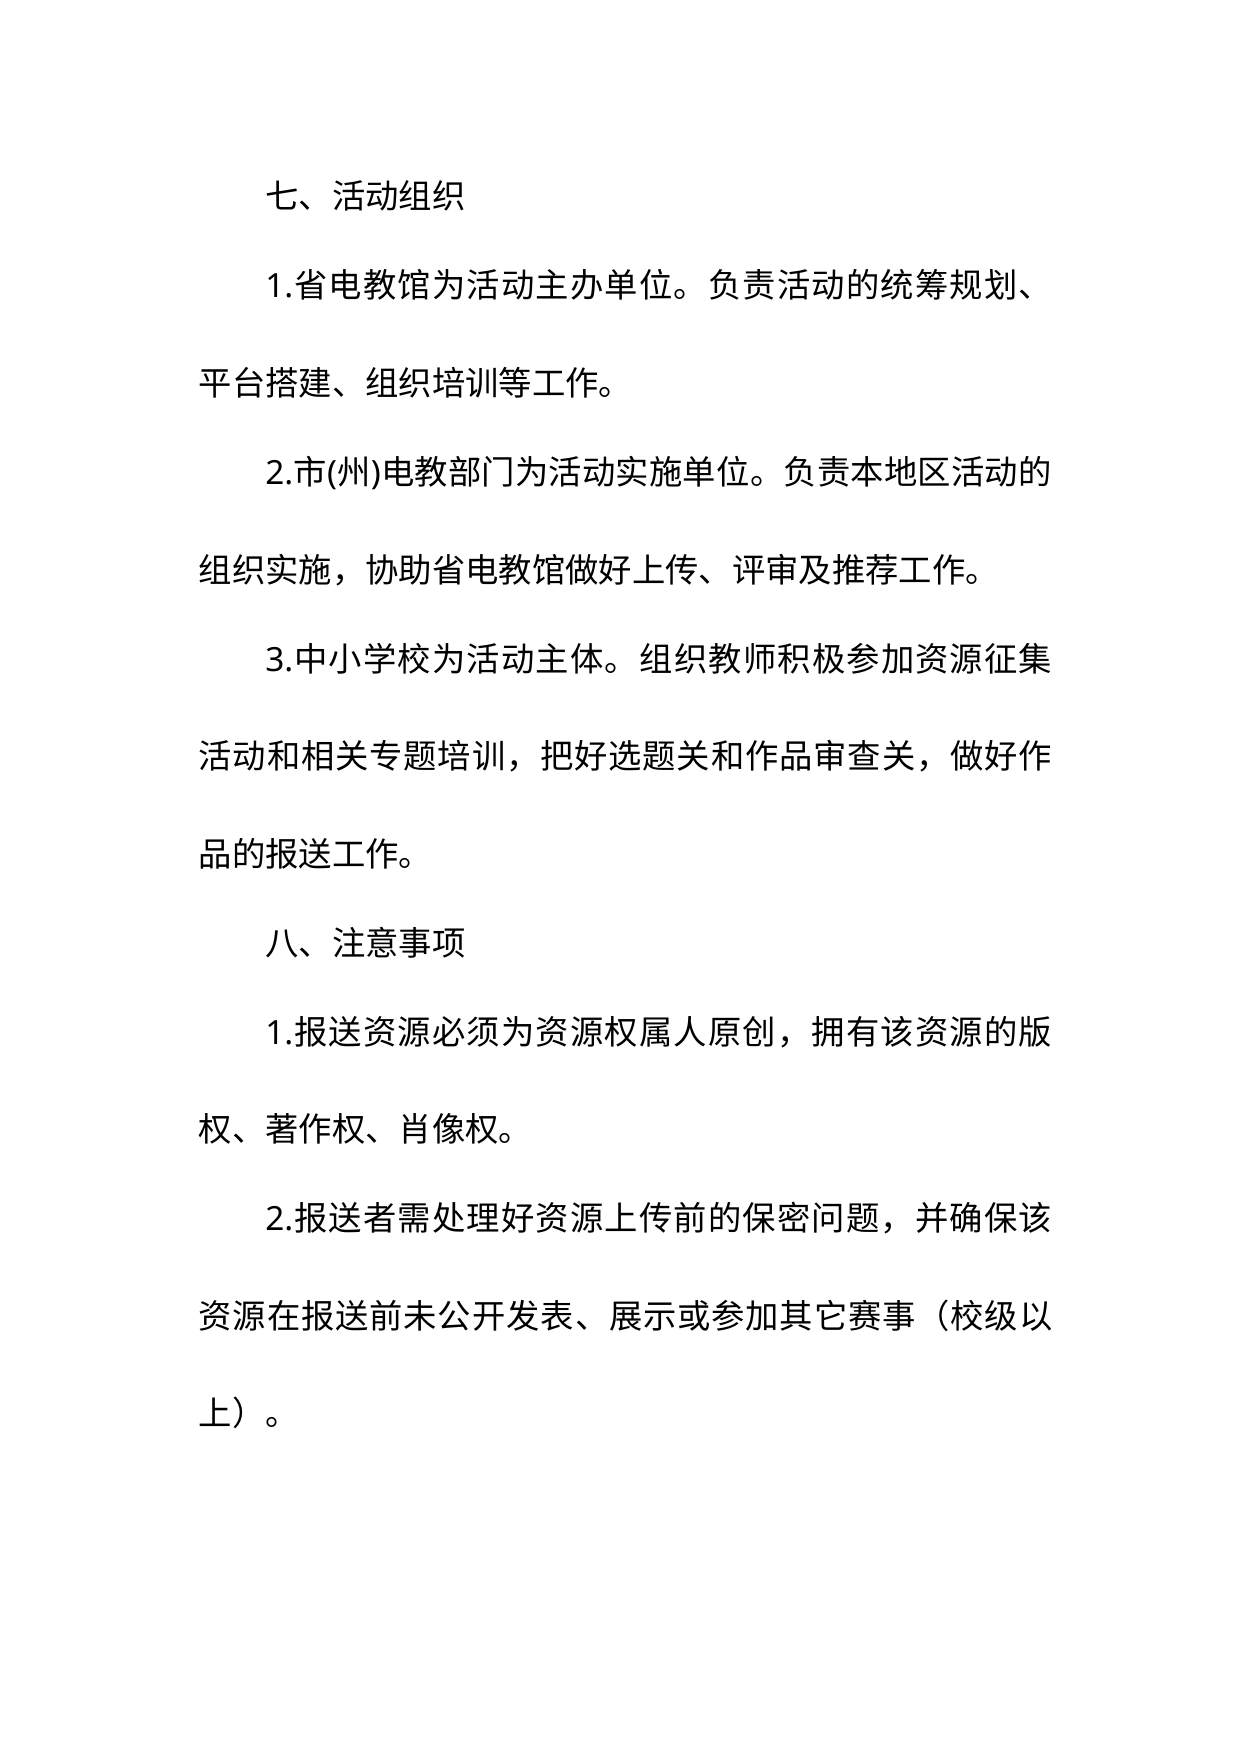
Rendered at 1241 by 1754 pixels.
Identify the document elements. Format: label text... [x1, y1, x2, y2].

text 八、注意事项 [198, 908, 1053, 973]
text 2.市(州)电教部门为活动实施单位。负责本地区活动的组织实施，协助省电教馆做好上传、评审及推荐工作。 [198, 438, 1053, 600]
text 七、活动组织 [198, 162, 1053, 227]
text 2.报送者需处理好资源上传前的保密问题，并确保该资源在报送前未公开发表、展示或参加其它赛事（校级以上）。 [198, 1184, 1053, 1444]
text 3.中小学校为活动主体。组织教师积极参加资源征集活动和相关专题培训，把好选题关和作品审查关，做好作品的报送工作。 [198, 624, 1053, 884]
text 1.报送资源必须为资源权属人原创，拥有该资源的版权、著作权、肖像权。 [198, 997, 1053, 1160]
text 1.省电教馆为活动主办单位。负责活动的统筹规划、平台搭建、组织培训等工作。 [198, 251, 1053, 413]
